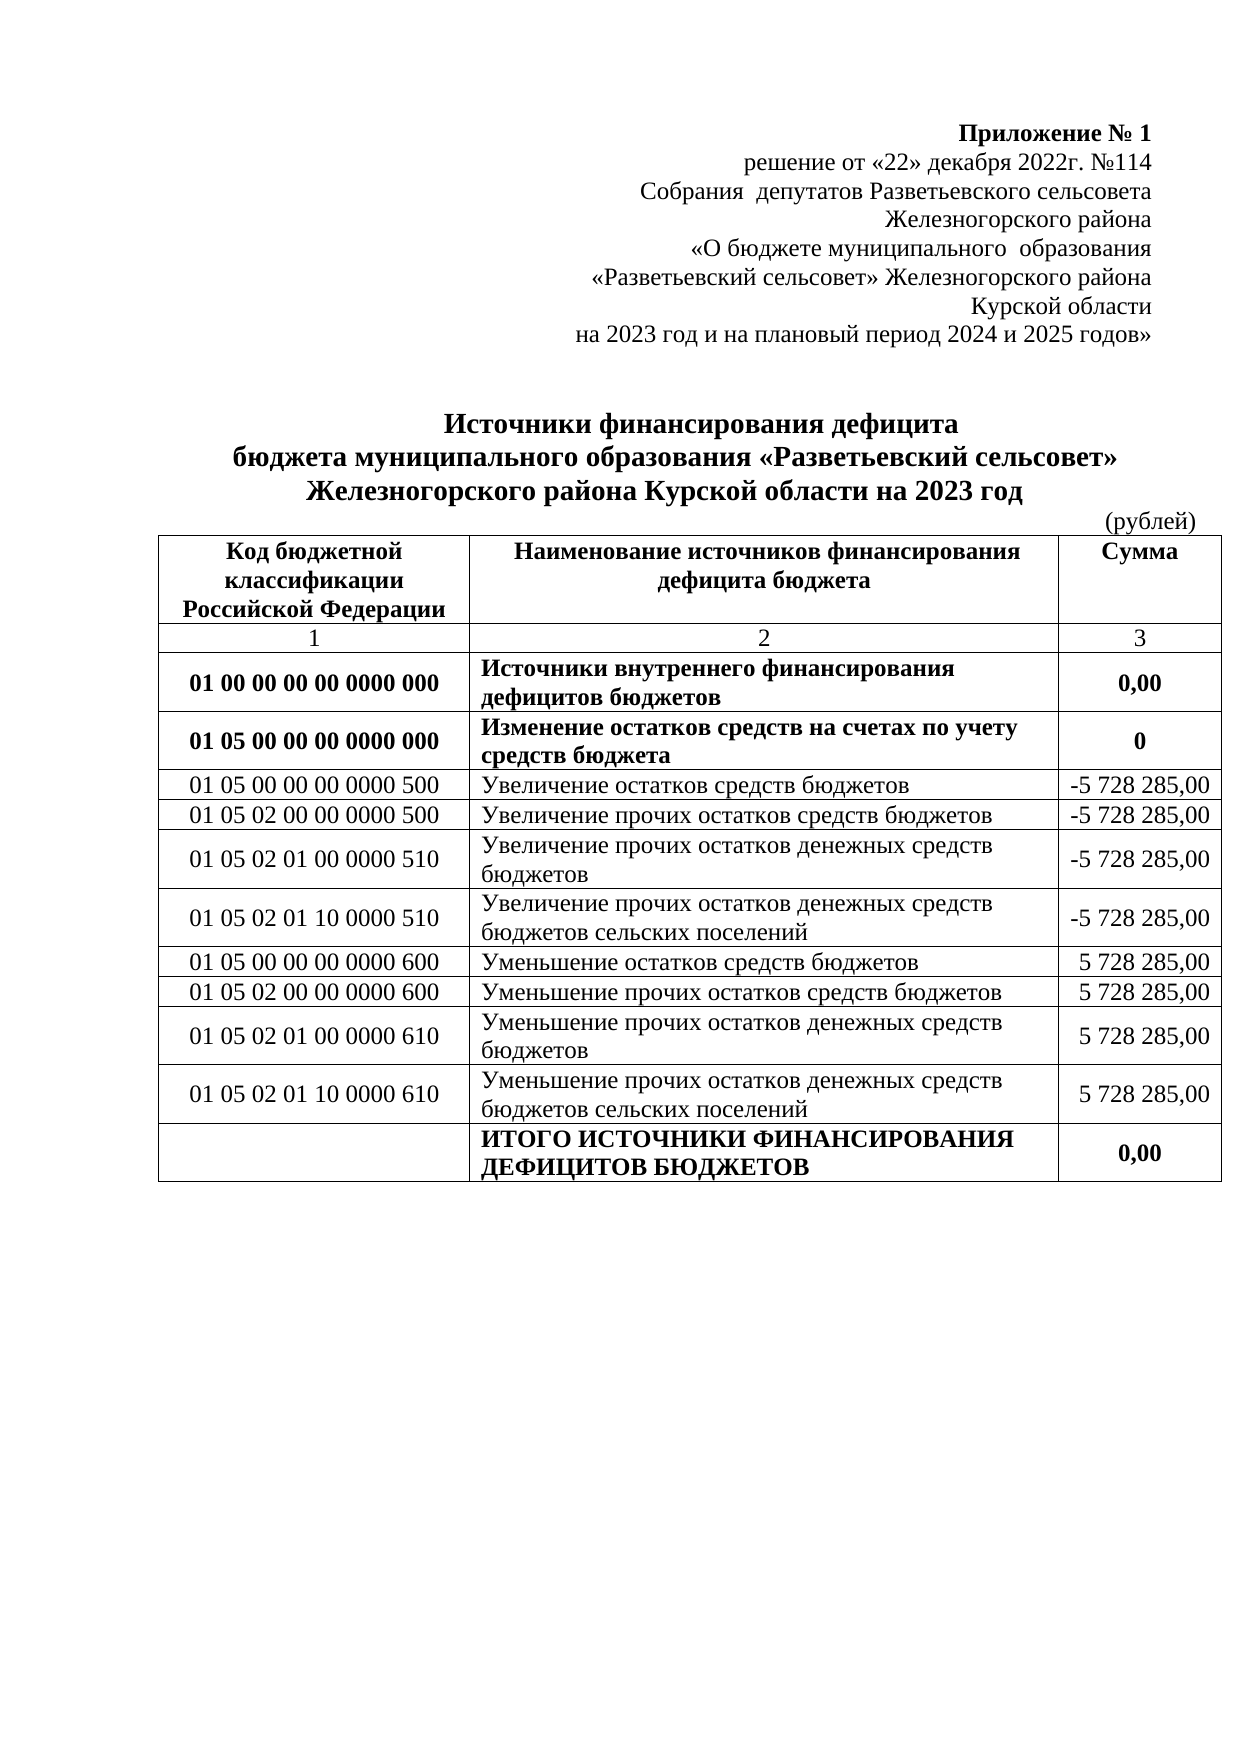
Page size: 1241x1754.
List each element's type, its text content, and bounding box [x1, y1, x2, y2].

table_cell Уменьшение прочих остатков денежных средств бюджетов [470, 1007, 1058, 1064]
table_cell 5 728 285,00 [1059, 947, 1221, 976]
table_cell 0 [1059, 712, 1221, 769]
text Железногорского района [146, 204, 1152, 233]
table_cell 5 728 285,00 [1059, 1007, 1221, 1064]
table_cell 01 00 00 00 00 0000 000 [159, 653, 469, 711]
text решение от «22» декабря 2022г. №114 [146, 147, 1152, 176]
table_cell -5 728 285,00 [1059, 770, 1221, 799]
table_cell Уменьшение прочих остатков денежных средств бюджетов сельских поселений [470, 1065, 1058, 1123]
table_cell 3 [1059, 624, 1221, 652]
table_cell 0,00 [1059, 1124, 1221, 1181]
text бюджета муниципального образования «Разветьевский сельсовет» Железногорского района Курской области на 2023 год [177, 439, 1152, 506]
table_cell 01 05 00 00 00 0000 500 [159, 770, 469, 799]
text (рублей) [251, 506, 1196, 535]
table_cell Увеличение прочих остатков средств бюджетов [470, 800, 1058, 829]
table_cell -5 728 285,00 [1059, 800, 1221, 829]
table_header Код бюджетной классификации Российской Федерации [159, 536, 469, 622]
text «О бюджете муниципального образования [177, 233, 1152, 262]
table_cell Увеличение остатков средств бюджетов [470, 770, 1058, 799]
table_cell Увеличение прочих остатков денежных средств бюджетов сельских поселений [470, 889, 1058, 946]
text Собрания депутатов Разветьевского сельсовета [146, 176, 1152, 204]
text Курской области на 2023 год и на плановый период 2024 и 2025 годов» [177, 291, 1152, 348]
text Приложение № 1 [221, 118, 1152, 147]
table_cell Уменьшение прочих остатков средств бюджетов [470, 977, 1058, 1006]
table_header Сумма [1059, 536, 1221, 622]
table_cell ИТОГО ИСТОЧНИКИ ФИНАНСИРОВАНИЯ ДЕФИЦИТОВ БЮДЖЕТОВ [470, 1124, 1058, 1181]
table_cell 5 728 285,00 [1059, 977, 1221, 1006]
text Источники финансирования дефицита [251, 406, 1152, 439]
table_cell 01 05 00 00 00 0000 600 [159, 947, 469, 976]
table_cell -5 728 285,00 [1059, 889, 1221, 946]
table_cell 0,00 [1059, 653, 1221, 711]
table_cell -5 728 285,00 [1059, 830, 1221, 887]
table_cell 01 05 02 00 00 0000 600 [159, 977, 469, 1006]
table_cell [159, 1124, 469, 1181]
table_cell 01 05 00 00 00 0000 000 [159, 712, 469, 769]
table_header Наименование источников финансирования дефицита бюджета [470, 536, 1058, 622]
text «Разветьевский сельсовет» Железногорского района [177, 262, 1152, 291]
table_cell 1 [159, 624, 469, 652]
table_cell Уменьшение остатков средств бюджетов [470, 947, 1058, 976]
table_cell Изменение остатков средств на счетах по учету средств бюджета [470, 712, 1058, 769]
table_cell 5 728 285,00 [1059, 1065, 1221, 1123]
table_cell 01 05 02 00 00 0000 500 [159, 800, 469, 829]
table_cell Источники внутреннего финансирования дефицитов бюджетов [470, 653, 1058, 711]
table_cell 01 05 02 01 00 0000 510 [159, 830, 469, 887]
table_cell 2 [470, 624, 1058, 652]
table_cell 01 05 02 01 10 0000 610 [159, 1065, 469, 1123]
table_cell 01 05 02 01 10 0000 510 [159, 889, 469, 946]
table_cell Увеличение прочих остатков денежных средств бюджетов [470, 830, 1058, 887]
table_cell 01 05 02 01 00 0000 610 [159, 1007, 469, 1064]
